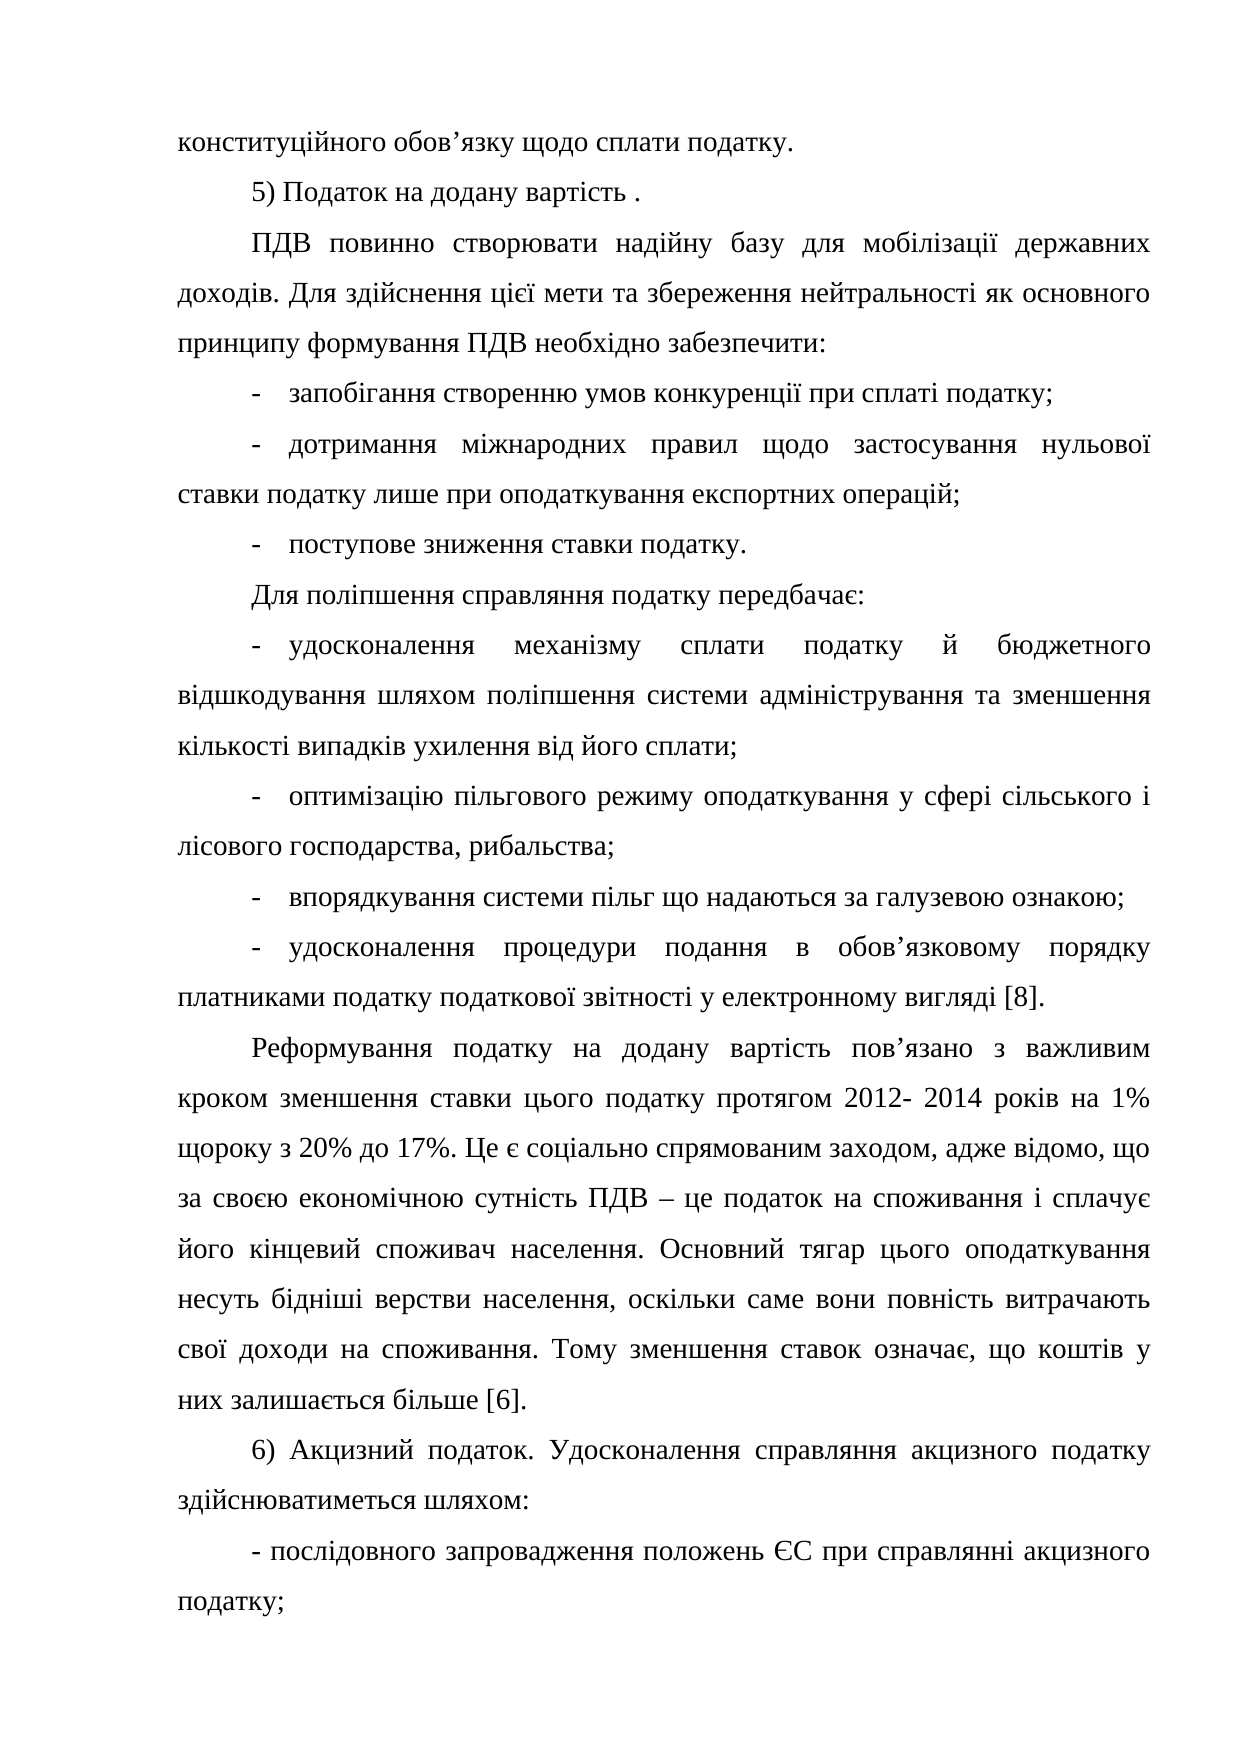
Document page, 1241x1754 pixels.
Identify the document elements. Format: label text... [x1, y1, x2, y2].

text 5) Податок на додану вартість . [177, 174, 1152, 208]
list удосконалення механізму сплати податку й бюджетного відшкодування шляхом поліпшення системи адміністрування та зменшення кількості випадків ухилення від його сплати; [177, 627, 1152, 761]
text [177, 124, 1152, 158]
text 6) Акцизний податок. Удосконалення справляння акцизного податку здійснюватиметься шляхом: [177, 1432, 1152, 1516]
list дотримання міжнародних правил щодо застосування нульової ставки податку лише при оподаткування експортних операцій; [177, 426, 1152, 510]
list поступове зниження ставки податку. [177, 527, 1152, 560]
text Реформування податку на додану вартість пов’язано з важливим кроком зменшення ставки цього податку протягом 2012- 2014 років на 1% щороку з 20% до 17%. Це є соціально спрямованим заходом, адже відомо, що за своєю економічною сутність ПДВ – це податок на споживання і сплачує його кінцевий споживач населення. Основний тягар цього оподаткування несуть бідніші верстви населення, оскільки саме вони повність витрачають свої доходи на споживання. Тому зменшення ставок означає, що коштів у них залишається більше [6]. [177, 1030, 1152, 1415]
list удосконалення процедури подання в обов’язковому порядку платниками податку податкової звітності у електронному вигляді [8]. [177, 929, 1152, 1013]
list впорядкування системи пільг що надаються за галузевою ознакою; [177, 879, 1152, 912]
text Для поліпшення справляння податку передбачає: [177, 577, 1152, 610]
list оптимізацію пільгового режиму оподаткування у сфері сільського і лісового господарства, рибальства; [177, 778, 1152, 862]
text ПДВ повинно створювати надійну базу для мобілізації державних доходів. Для здійснення цієї мети та збереження нейтральності як основного принципу формування ПДВ необхідно забезпечити: [177, 225, 1152, 359]
text - послідовного запровадження положень ЄС при справлянні акцизного податку; [177, 1533, 1152, 1617]
list запобігання створенню умов конкуренції при сплаті податку; [177, 376, 1152, 409]
